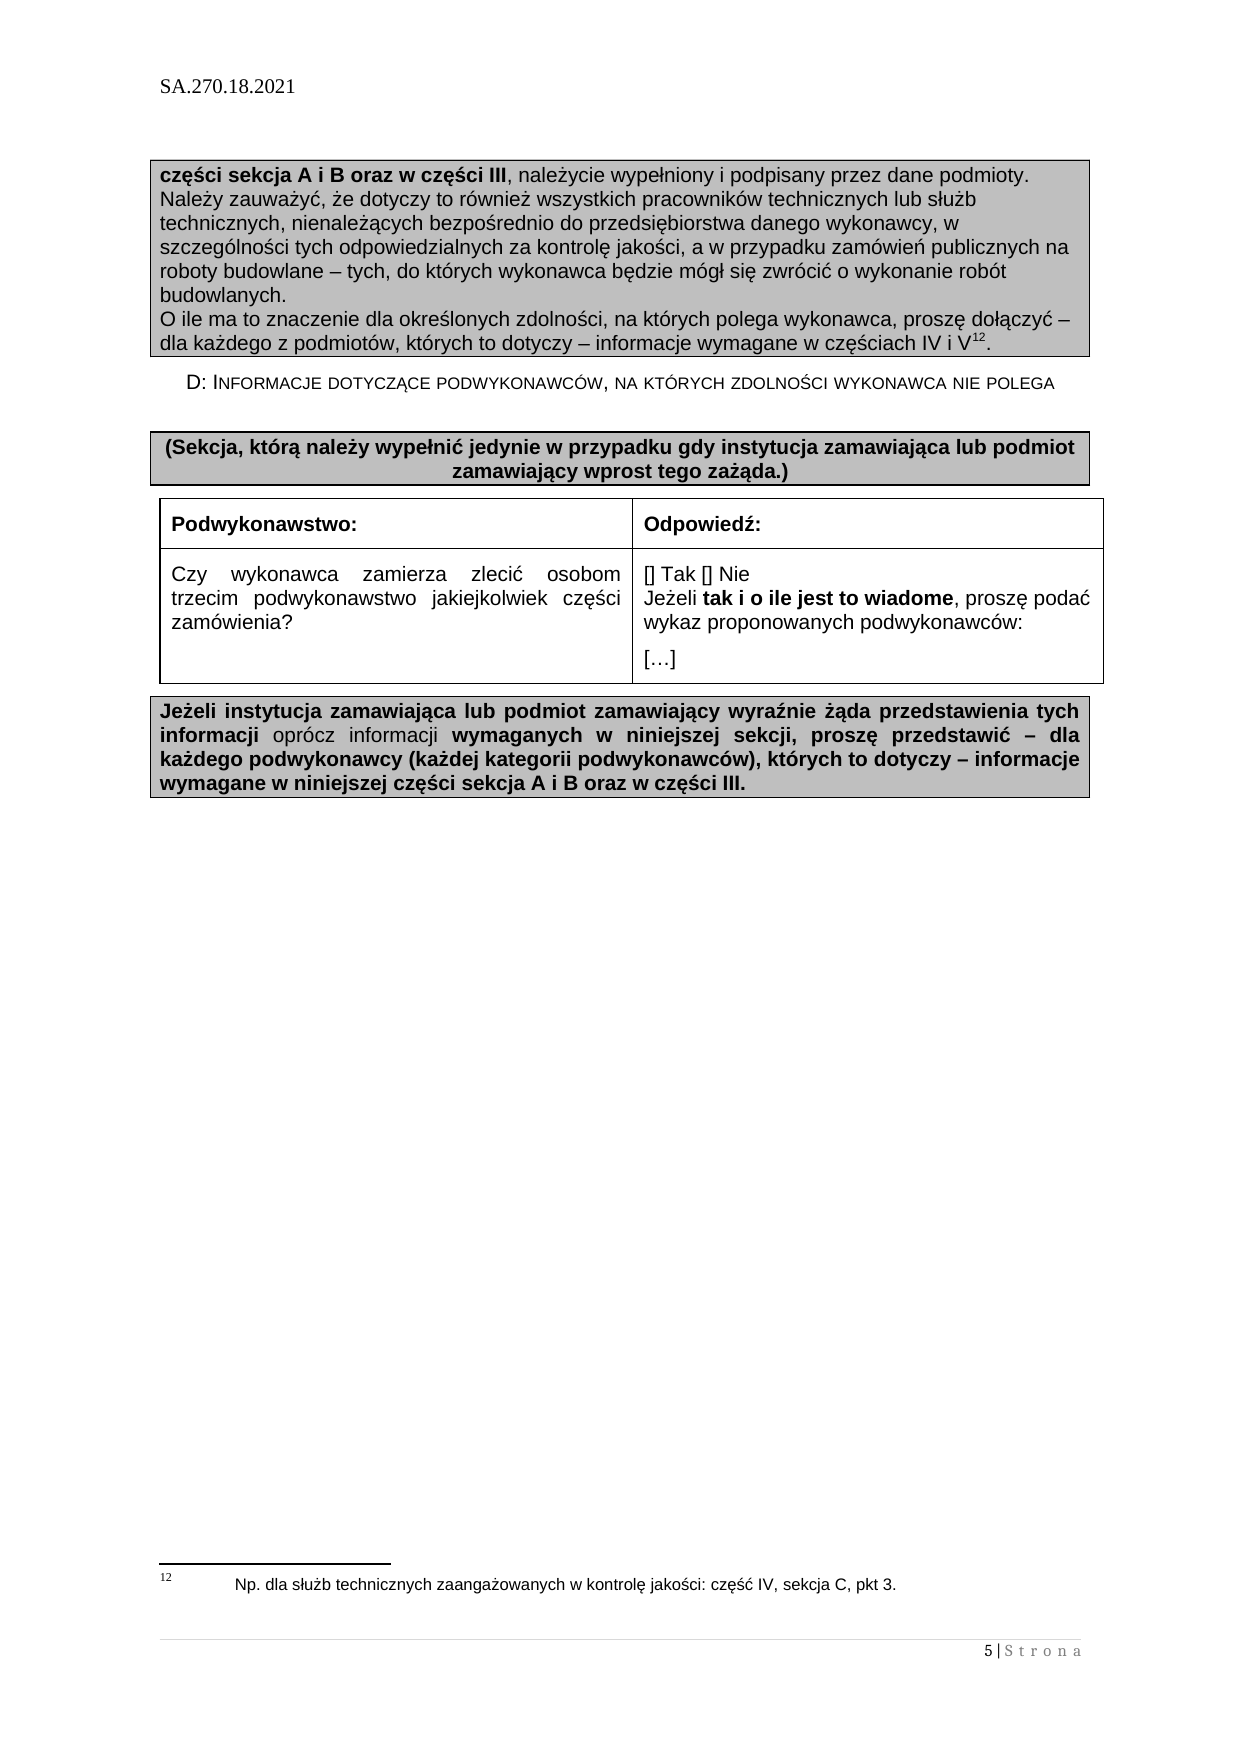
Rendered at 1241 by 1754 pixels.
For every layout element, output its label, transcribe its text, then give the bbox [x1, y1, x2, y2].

table_cell Czy wykonawca zamierza zlecić osobom trzecim podwykonawstwo jakiejkolwiek części zamówienia? [161, 549, 632, 682]
table_header Odpowiedź: [633, 499, 1103, 548]
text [151, 161, 1089, 356]
text Jeżeli instytucja zamawiająca lub podmiot zamawiający wyraźnie żąda przedstawienia tych informacji oprócz informacji wymaganych w niniejszej sekcji, proszę przedstawić – dla każdego podwykonawcy (każdej kategorii podwykonawców), których to dotyczy – informacje wymagane w niniejszej części sekcja A i B oraz w części III. [151, 697, 1089, 797]
text (Sekcja, którą należy wypełnić jedynie w przypadku gdy instytucja zamawiająca lub podmiot zamawiający wprost tego zażąda.) [151, 433, 1089, 484]
table_header Podwykonawstwo: [161, 499, 632, 548]
table_cell [] Tak [] Nie Jeżeli tak i o ile jest to wiadome, proszę podać wykaz proponowanych podwykonawców: […] [633, 549, 1103, 682]
text D: Informacje dotyczące podwykonawców, na których zdolności wykonawca nie polega [159, 370, 1081, 394]
